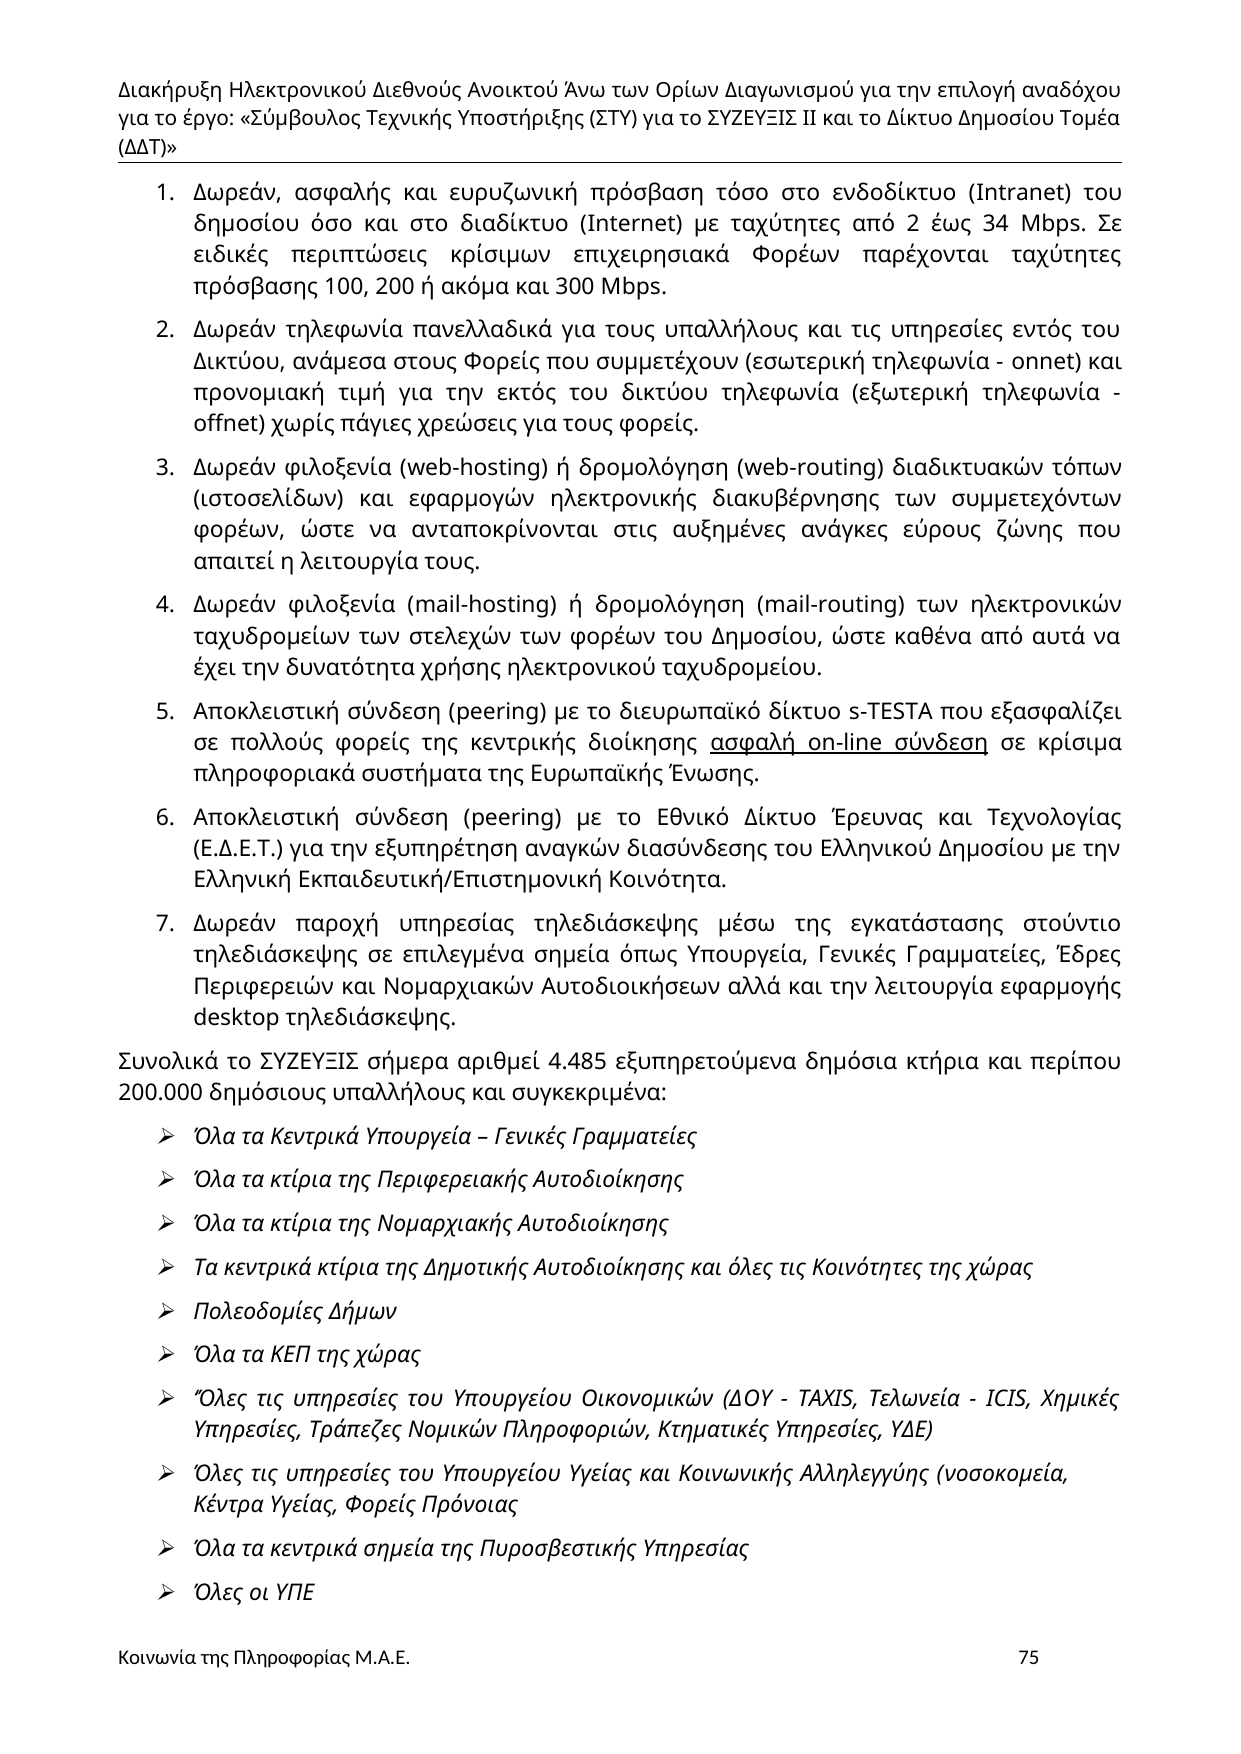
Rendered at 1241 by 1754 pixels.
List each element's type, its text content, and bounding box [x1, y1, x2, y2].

list Αποκλειστική σύνδεση (peering) με το διευρωπαϊκό δίκτυο s-TESTA που εξασφαλίζει σε πολλούς φορείς της κεντρικής διοίκησης ασφαλή on-line σύνδεση σε κρίσιμα πληροφοριακά συστήματα της Ευρωπαϊκής Ένωσης. [156, 695, 1122, 788]
list Δωρεάν φιλοξενία (web-hosting) ή δρομολόγηση (web-routing) διαδικτυακών τόπων (ιστοσελίδων) και εφαρμογών ηλεκτρονικής διακυβέρνησης των συμμετεχόντων φορέων, ώστε να ανταποκρίνονται στις αυξημένες ανάγκες εύρους ζώνης που απαιτεί η λειτουργία τους. [156, 451, 1122, 576]
list Όλες τις υπηρεσίες του Υπουργείου Υγείας και Κοινωνικής Αλληλεγγύης (νοσοκομεία, Κέντρα Υγείας, Φορείς Πρόνοιας [156, 1457, 1072, 1520]
list Δωρεάν παροχή υπηρεσίας τηλεδιάσκεψης μέσω της εγκατάστασης στούντιο τηλεδιάσκεψης σε επιλεγμένα σημεία όπως Υπουργεία, Γενικές Γραμματείες, Έδρες Περιφερειών και Νομαρχιακών Αυτοδιοικήσεων αλλά και την λειτουργία εφαρμογής desktop τηλεδιάσκεψης. [156, 907, 1122, 1032]
list Δωρεάν φιλοξενία (mail-hosting) ή δρομολόγηση (mail-routing) των ηλεκτρονικών ταχυδρομείων των στελεχών των φορέων του Δημοσίου, ώστε καθένα από αυτά να έχει την δυνατότητα χρήσης ηλεκτρονικού ταχυδρομείου. [156, 588, 1122, 682]
list Δωρεάν τηλεφωνία πανελλαδικά για τους υπαλλήλους και τις υπηρεσίες εντός του Δικτύου, ανάμεσα στους Φορείς που συμμετέχουν (εσωτερική τηλεφωνία - onnet) και προνομιακή τιμή για την εκτός του δικτύου τηλεφωνία (εξωτερική τηλεφωνία - offnet) χωρίς πάγιες χρεώσεις για τους φορείς. [156, 313, 1122, 438]
list Όλα τα κτίρια της Περιφερειακής Αυτοδιοίκησης [156, 1163, 1072, 1195]
list Όλα τα κεντρικά σημεία της Πυροσβεστικής Υπηρεσίας [156, 1532, 1072, 1563]
list Δωρεάν, ασφαλής και ευρυζωνική πρόσβαση τόσο στο ενδοδίκτυο (Intranet) του δημοσίου όσο και στο διαδίκτυο (Internet) με ταχύτητες από 2 έως 34 Mbps. Σε ειδικές περιπτώσεις κρίσιμων επιχειρησιακά Φορέων παρέχονται ταχύτητες πρόσβασης 100, 200 ή ακόμα και 300 Μbps. [156, 176, 1122, 301]
list Πολεοδομίες Δήμων [156, 1295, 1072, 1326]
list Όλα τα Κεντρικά Υπουργεία – Γενικές Γραμματείες [156, 1120, 1072, 1151]
text Συνολικά το ΣΥΖΕΥΞΙΣ σήμερα αριθμεί 4.485 εξυπηρετούμενα δημόσια κτήρια και περίπου 200.000 δημόσιους υπαλλήλους και συγκεκριμένα: [118, 1045, 1122, 1107]
list ‘Όλες τις υπηρεσίες του Υπουργείου Οικονομικών (ΔOΥ - TAXIS, Τελωνεία - ICIS, Χημικές Υπηρεσίες, Τράπεζες Νομικών Πληροφοριών, Κτηματικές Υπηρεσίες, ΥΔΕ) [156, 1382, 1122, 1445]
list Όλες οι ΥΠΕ [156, 1576, 1072, 1607]
list Αποκλειστική σύνδεση (peering) με το Εθνικό Δίκτυο Έρευνας και Τεχνολογίας (Ε.Δ.Ε.Τ.) για την εξυπηρέτηση αναγκών διασύνδεσης του Ελληνικού Δημοσίου με την Ελληνική Εκπαιδευτική/Επιστημονική Κοινότητα. [156, 801, 1122, 895]
list Όλα τα κτίρια της Νομαρχιακής Αυτοδιοίκησης [156, 1207, 1072, 1238]
list Όλα τα ΚΕΠ της χώρας [156, 1338, 1072, 1370]
list Τα κεντρικά κτίρια της Δημοτικής Αυτοδιοίκησης και όλες τις Κοινότητες της χώρας [156, 1251, 1072, 1282]
